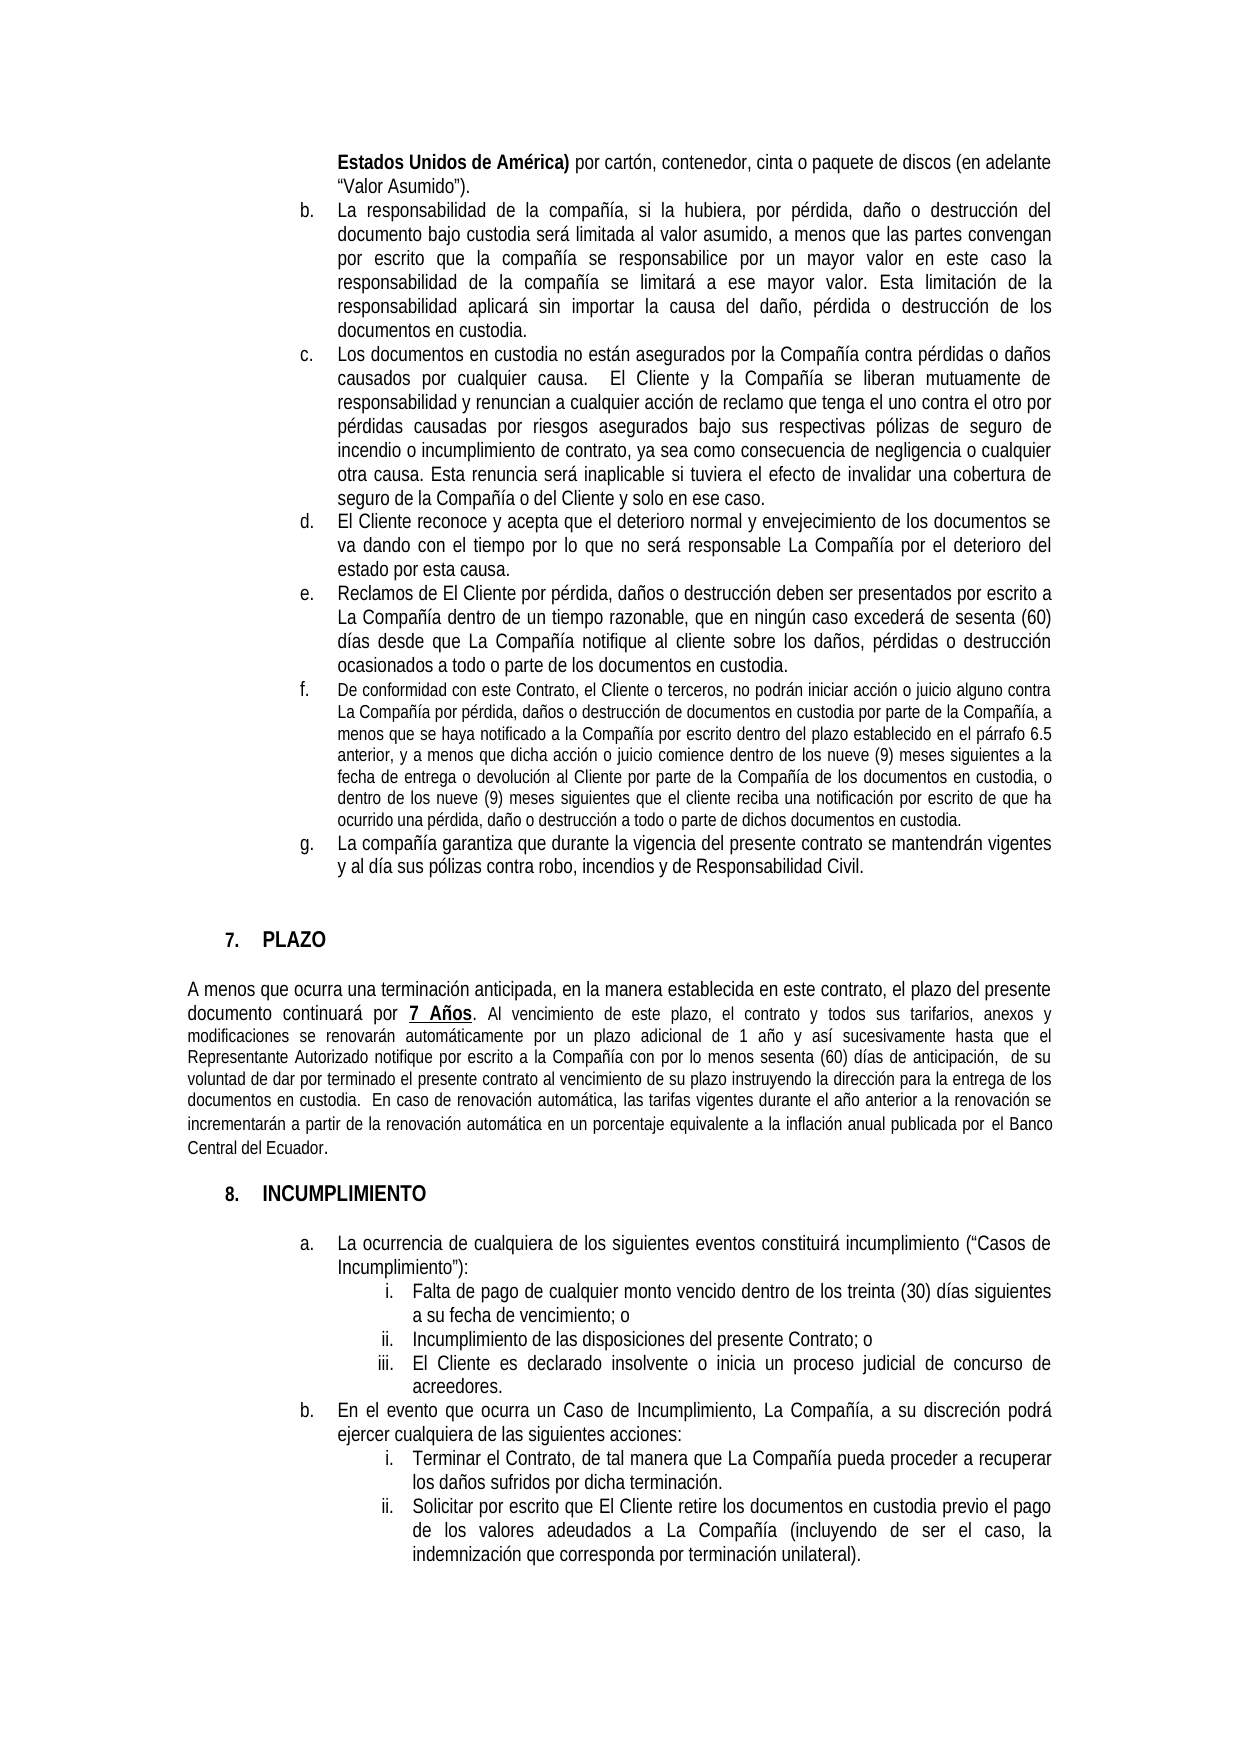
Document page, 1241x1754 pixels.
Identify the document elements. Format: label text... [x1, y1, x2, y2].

list La responsabilidad de la compañía, si la hubiera, por pérdida, daño o destrucción del documento bajo custodia será limitada al valor asumido, a menos que las partes convengan por escrito que la compañía se responsabilice por un mayor valor en este caso la responsabilidad de la compañía se limitará a ese mayor valor. Esta limitación de la responsabilidad aplicará sin importar la causa del daño, pérdida o destrucción de los documentos en custodia. [300, 198, 1053, 342]
list PLAZO [225, 926, 1053, 953]
list La compañía garantiza que durante la vigencia del presente contrato se mantendrán vigentes y al día sus pólizas contra robo, incendios y de Responsabilidad Civil. [300, 830, 1053, 878]
list Terminar el Contrato, de tal manera que La Compañía pueda proceder a recuperar los daños sufridos por dicha terminación. [394, 1446, 1053, 1494]
list Solicitar por escrito que El Cliente retire los documentos en custodia previo el pago de los valores adeudados a La Compañía (incluyendo de ser el caso, la indemnización que corresponda por terminación unilateral). [394, 1494, 1053, 1566]
list INCUMPLIMIENTO [225, 1180, 1053, 1207]
list Incumplimiento de las disposiciones del presente Contrato; o [394, 1326, 1053, 1350]
list El Cliente reconoce y acepta que el deterioro normal y envejecimiento de los documentos se va dando con el tiempo por lo que no será responsable La Compañía por el deterioro del estado por esta causa. [300, 509, 1053, 581]
list Los documentos en custodia no están asegurados por la Compañía contra pérdidas o daños causados por cualquier causa. El Cliente y la Compañía se liberan mutuamente de responsabilidad y renuncian a cualquier acción de reclamo que tenga el uno contra el otro por pérdidas causadas por riesgos asegurados bajo sus respectivas pólizas de seguro de incendio o incumplimiento de contrato, ya sea como consecuencia de negligencia o cualquier otra causa. Esta renuncia será inaplicable si tuviera el efecto de invalidar una cobertura de seguro de la Compañía o del Cliente y solo en ese caso. [300, 342, 1053, 509]
list De conformidad con este Contrato, el Cliente o terceros, no podrán iniciar acción o juicio alguno contra La Compañía por pérdida, daños o destrucción de documentos en custodia por parte de la Compañía, a menos que se haya notificado a la Compañía por escrito dentro del plazo establecido en el párrafo 6.5 anterior, y a menos que dicha acción o juicio comience dentro de los nueve (9) meses siguientes a la fecha de entrega o devolución al Cliente por parte de la Compañía de los documentos en custodia, o dentro de los nueve (9) meses siguientes que el cliente reciba una notificación por escrito de que ha ocurrido una pérdida, daño o destrucción a todo o parte de dichos documentos en custodia. [300, 677, 1053, 830]
list El Cliente es declarado insolvente o inicia un proceso judicial de concurso de acreedores. [394, 1350, 1053, 1398]
text A menos que ocurra una terminación anticipada, en la manera establecida en este contrato, el plazo del presente documento continuará por 7 Años. Al vencimiento de este plazo, el contrato y todos sus tarifarios, anexos y modificaciones se renovarán automáticamente por un plazo adicional de 1 año y así sucesivamente hasta que el Representante Autorizado notifique por escrito a la Compañía con por lo menos sesenta (60) días de anticipación, de su voluntad de dar por terminado el presente contrato al vencimiento de su plazo instruyendo la dirección para la entrega de los documentos en custodia. En caso de renovación automática, las tarifas vigentes durante el año anterior a la renovación se incrementarán a partir de la renovación automática en un porcentaje equivalente a la inflación anual publicada por el Banco Central del Ecuador. [187, 977, 1053, 1159]
list En el evento que ocurra un Caso de Incumplimiento, La Compañía, a su discreción podrá ejercer cualquiera de las siguientes acciones: [300, 1398, 1053, 1446]
list Reclamos de El Cliente por pérdida, daños o destrucción deben ser presentados por escrito a La Compañía dentro de un tiempo razonable, que en ningún caso excederá de sesenta (60) días desde que La Compañía notifique al cliente sobre los daños, pérdidas o destrucción ocasionados a todo o parte de los documentos en custodia. [300, 581, 1053, 677]
list Falta de pago de cualquier monto vencido dentro de los treinta (30) días siguientes a su fecha de vencimiento; o [394, 1278, 1053, 1326]
list La ocurrencia de cualquiera de los siguientes eventos constituirá incumplimiento (“Casos de Incumplimiento”): [300, 1231, 1053, 1278]
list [300, 150, 1053, 198]
